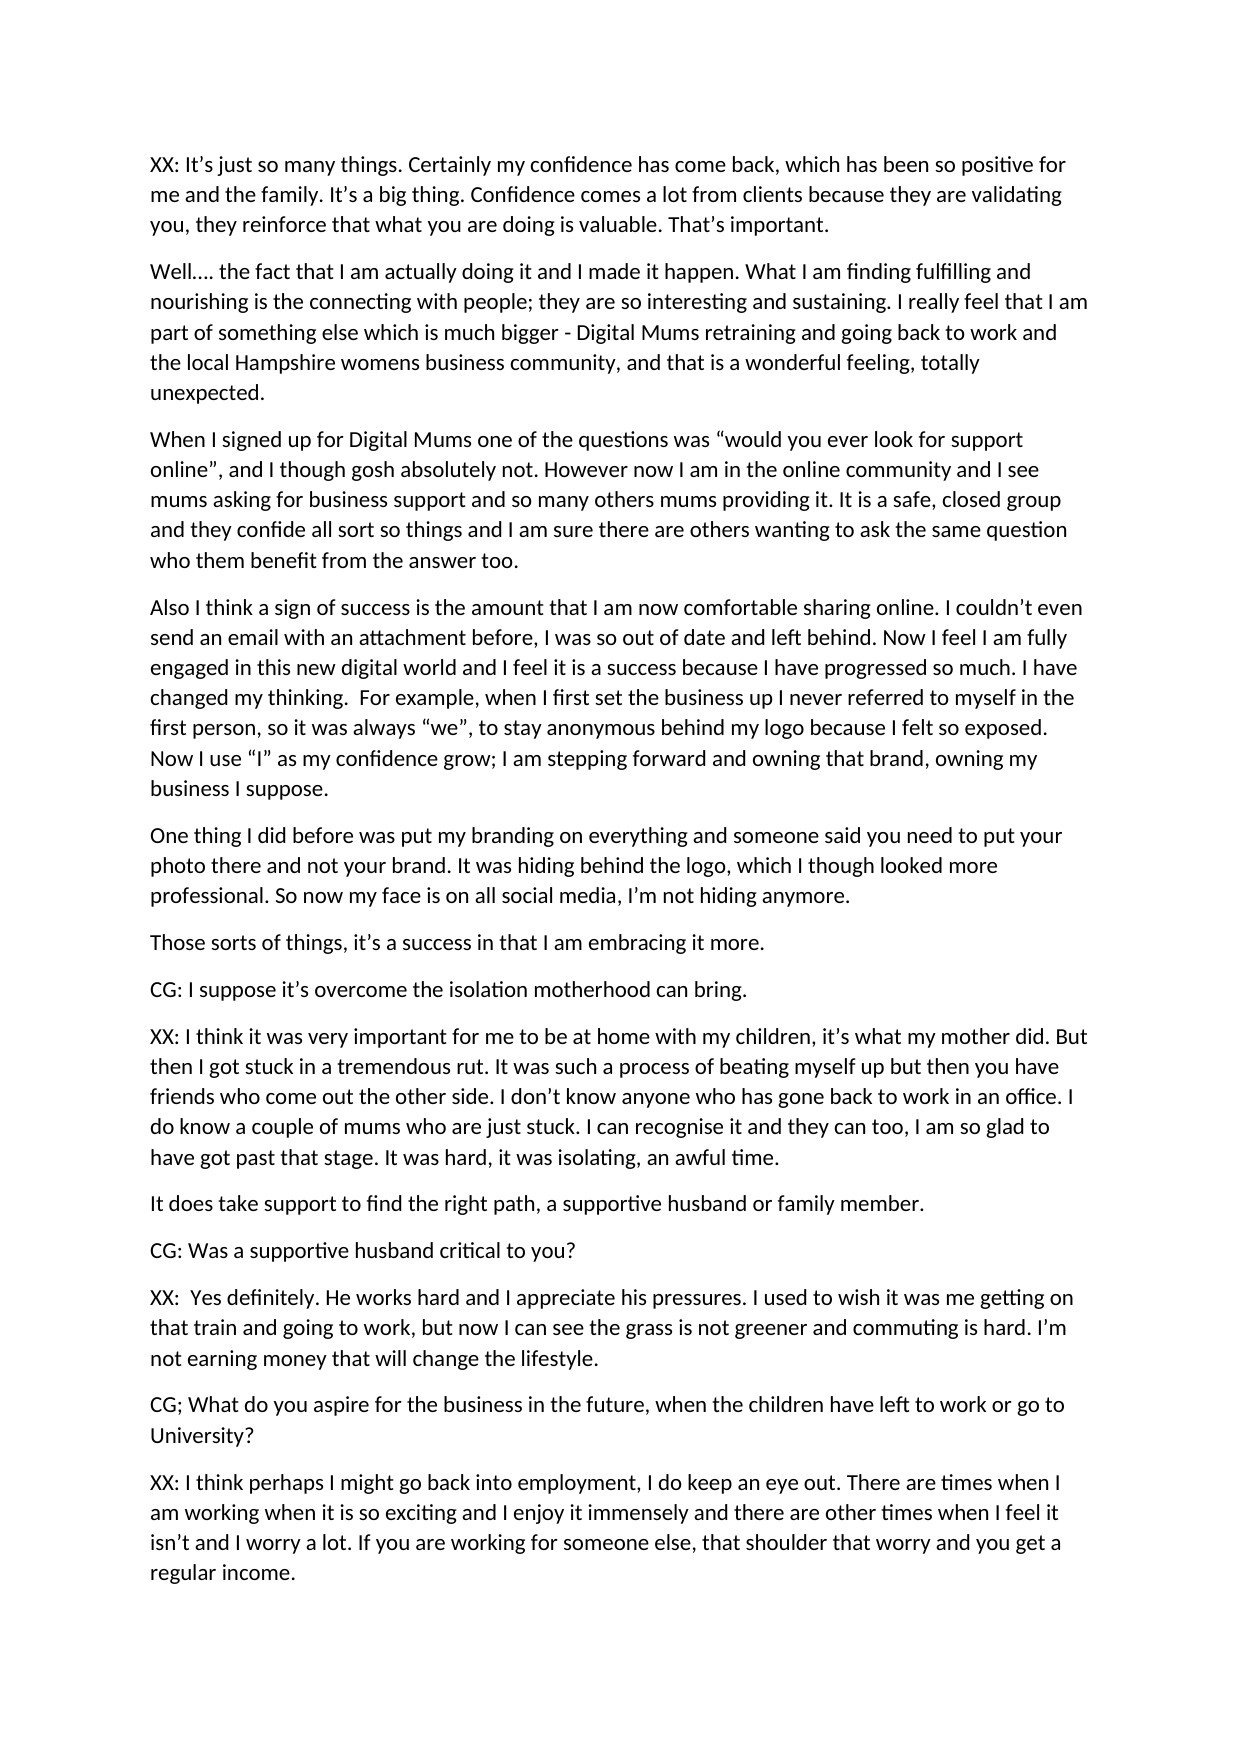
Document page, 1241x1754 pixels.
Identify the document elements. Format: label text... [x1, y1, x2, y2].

text XX: I think perhaps I might go back into employment, I do keep an eye out. There are times when I am working when it is so exciting and I enjoy it immensely and there are other times when I feel it isn’t and I worry a lot. If you are working for someone else, that shoulder that worry and you get a regular income. [150, 1468, 1090, 1586]
text XX: I think it was very important for me to be at home with my children, it’s what my mother did. But then I got stuck in a tremendous rut. It was such a process of beating myself up but then you have friends who come out the other side. I don’t know anyone who has gone back to work in an office. I do know a couple of mums who are just stuck. I can recognise it and they can too, I am so glad to have got past that stage. It was hard, it was isolating, an awful time. [150, 1022, 1090, 1171]
text XX: Yes definitely. He works hard and I appreciate his pressures. I used to wish it was me getting on that train and going to work, but now I can see the grass is not greener and commuting is hard. I’m not earning money that will change the lifestyle. [150, 1283, 1090, 1372]
text XX: It’s just so many things. Certainly my confidence has come back, which has been so positive for me and the family. It’s a big thing. Confidence comes a lot from clients because they are validating you, they reinforce that what you are doing is valuable. That’s important. [150, 150, 1090, 238]
text Well…. the fact that I am actually doing it and I made it happen. What I am finding fulfilling and nourishing is the connecting with people; they are so interesting and sustaining. I really feel that I am part of something else which is much bigger - Digital Mums retraining and going back to work and the local Hampshire womens business community, and that is a wonderful feeling, totally unexpected. [150, 257, 1090, 406]
text CG; What do you aspire for the business in the future, when the children have left to work or go to University? [150, 1391, 1090, 1449]
text Also I think a sign of success is the amount that I am now comfortable sharing online. I couldn’t even send an email with an attachment before, I was so out of date and left behind. Now I feel I am fully engaged in this new digital world and I feel it is a success because I have progressed so much. I have changed my thinking. For example, when I first set the business up I never referred to myself in the first person, so it was always “we”, to stay anonymous behind my logo because I felt so exposed. Now I use “I” as my confidence grow; I am stepping forward and owning that brand, owning my business I suppose. [150, 593, 1090, 802]
text CG: I suppose it’s overcome the isolation motherhood can bring. [150, 975, 1090, 1003]
text Those sorts of things, it’s a success in that I am embracing it more. [150, 928, 1090, 956]
text When I signed up for Digital Mums one of the questions was “would you ever look for support online”, and I though gosh absolutely not. However now I am in the online community and I see mums asking for business support and so many others mums providing it. It is a safe, closed group and they confide all sort so things and I am sure there are others wanting to ask the same question who them benefit from the answer too. [150, 425, 1090, 574]
text CG: Was a supportive husband critical to you? [150, 1236, 1090, 1264]
text It does take support to find the right path, a supportive husband or family member. [150, 1189, 1090, 1218]
text One thing I did before was put my branding on everything and someone said you need to put your photo there and not your brand. It was hiding behind the logo, which I though looked more professional. So now my face is on all social media, I’m not hiding anymore. [150, 821, 1090, 909]
